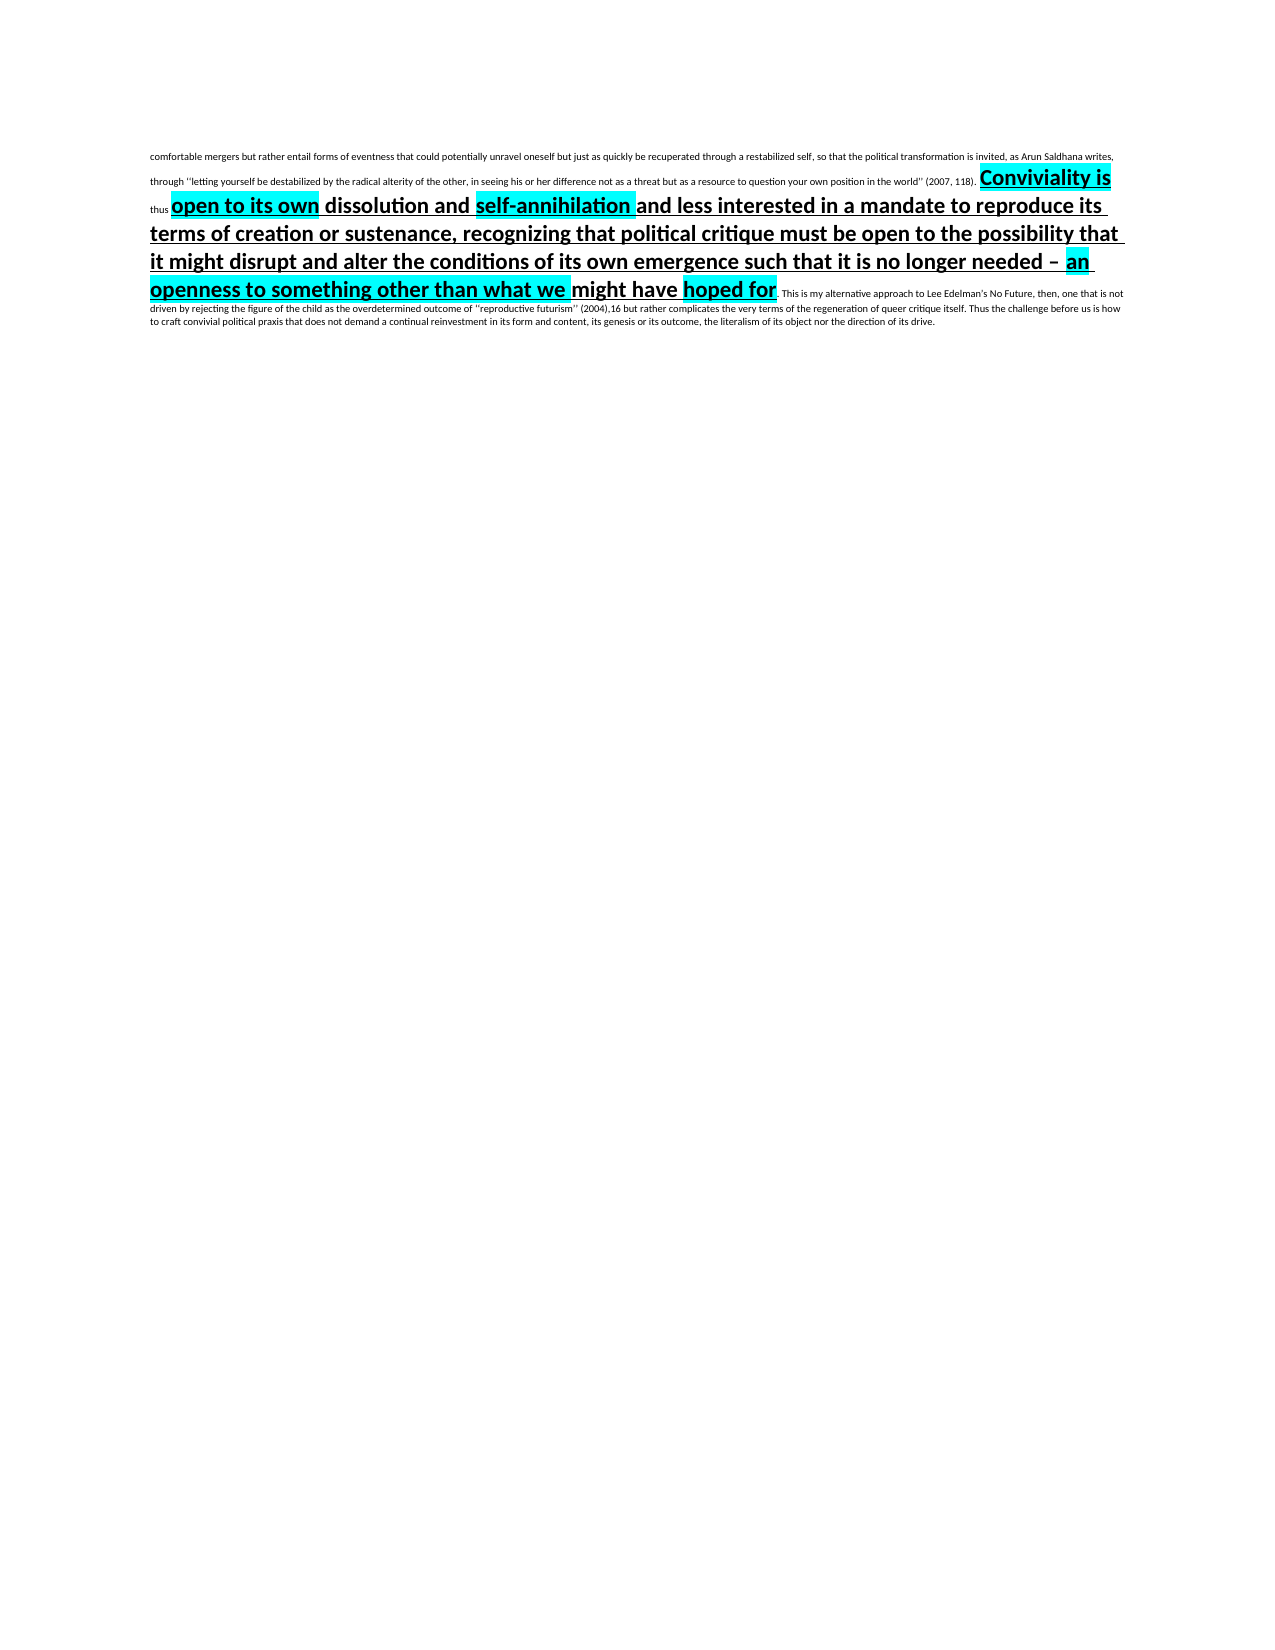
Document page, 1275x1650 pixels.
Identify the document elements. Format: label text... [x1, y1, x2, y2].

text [150, 150, 1125, 243]
